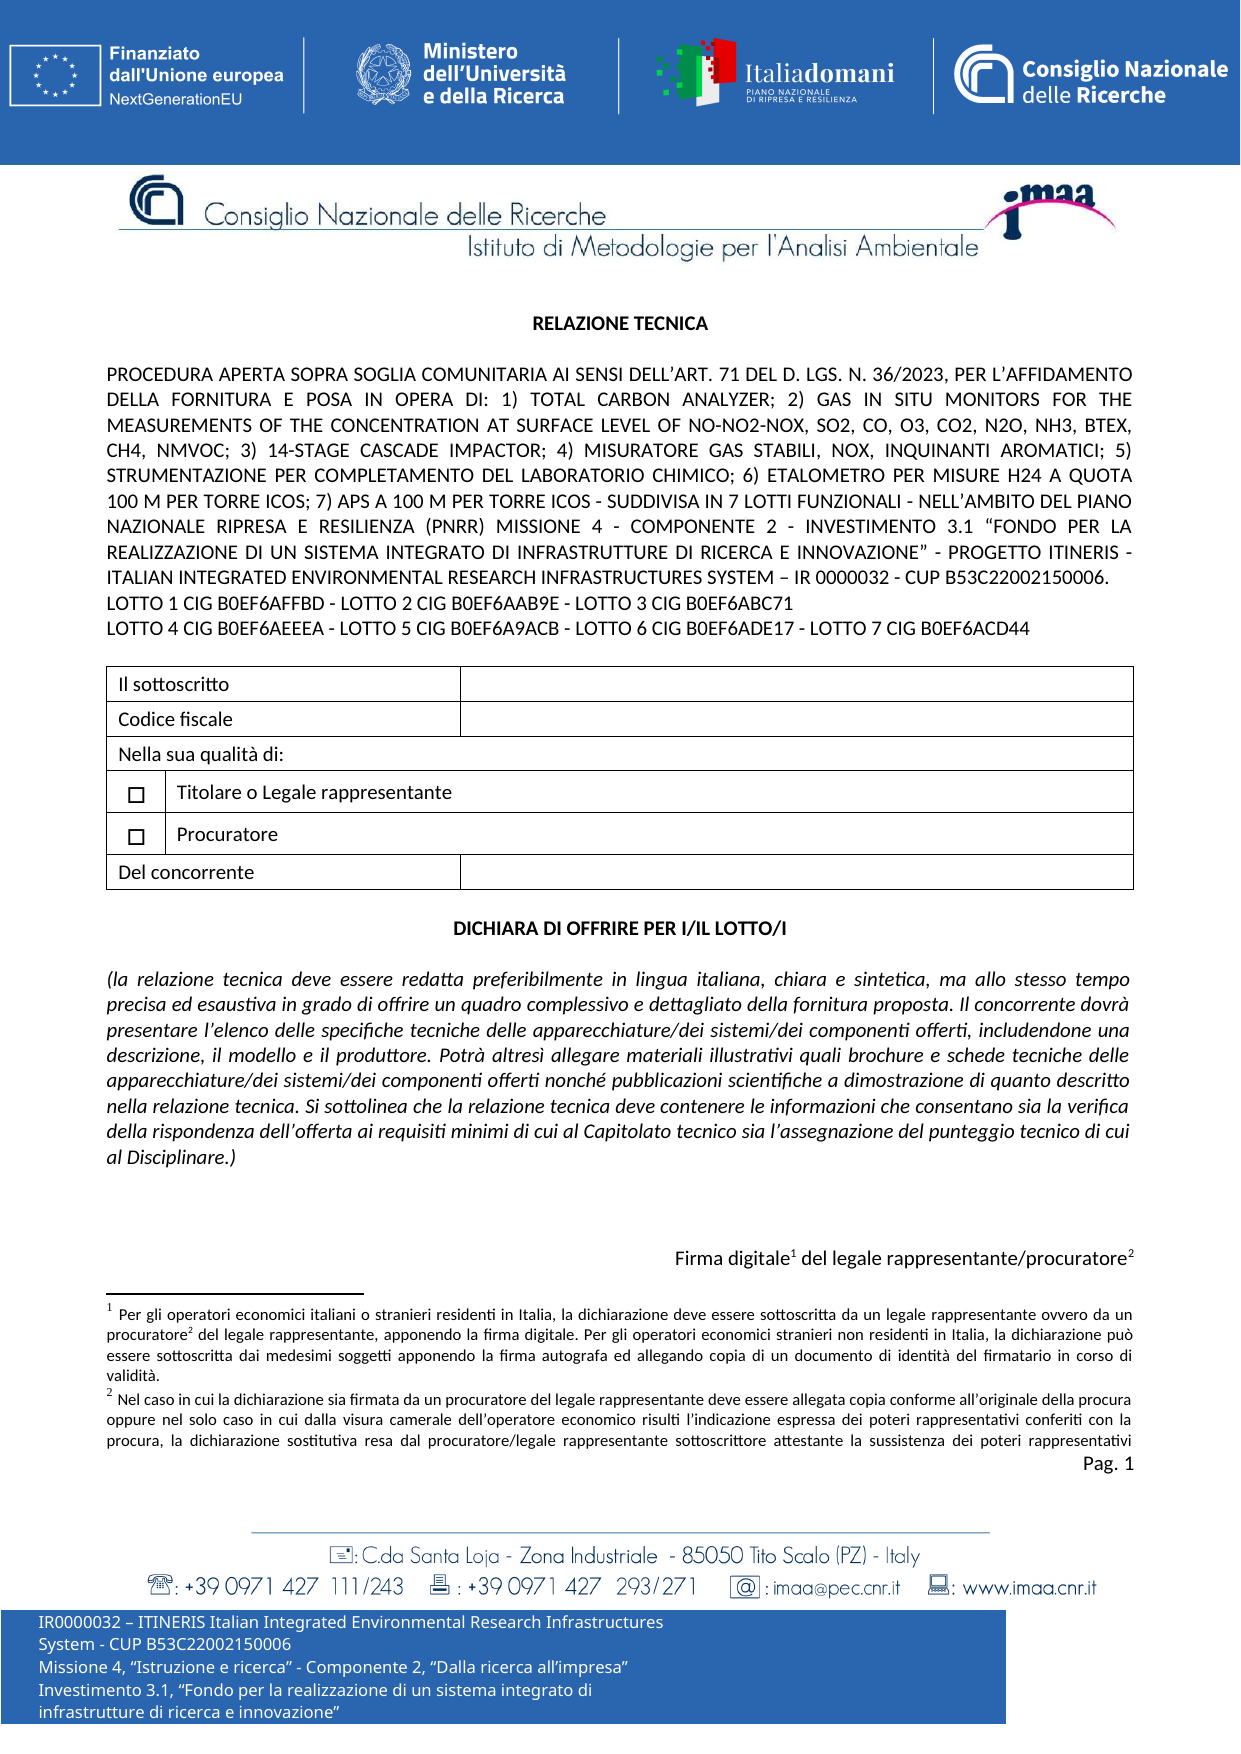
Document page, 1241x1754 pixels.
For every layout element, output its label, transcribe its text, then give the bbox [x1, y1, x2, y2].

picture [0, 0, 1241, 165]
table_cell □ [107, 771, 165, 812]
text PROCEDURA APERTA SOPRA SOGLIA COMUNITARIA AI SENSI DELL’ART. 71 DEL D. LGS. N. 36/2023, PER L’AFFIDAMENTO DELLA FORNITURA E POSA IN OPERA DI: 1) TOTAL CARBON ANALYZER; 2) GAS IN SITU MONITORS FOR THE MEASUREMENTS OF THE CONCENTRATION AT SURFACE LEVEL OF NO-NO2-NOX, SO2, CO, O3, CO2, N2O, NH3, BTEX, CH4, NMVOC; 3) 14-STAGE CASCADE IMPACTOR; 4) MISURATORE GAS STABILI, NOX, INQUINANTI AROMATICI; 5) STRUMENTAZIONE PER COMPLETAMENTO DEL LABORATORIO CHIMICO; 6) ETALOMETRO PER MISURE H24 A QUOTA 100 M PER TORRE ICOS; 7) APS A 100 M PER TORRE ICOS - SUDDIVISA IN 7 LOTTI FUNZIONALI - NELL’AMBITO DEL PIANO NAZIONALE RIPRESA E RESILIENZA (PNRR) MISSIONE 4 - COMPONENTE 2 - INVESTIMENTO 3.1 “FONDO PER LA REALIZZAZIONE DI UN SISTEMA INTEGRATO DI INFRASTRUTTURE DI RICERCA E INNOVAZIONE” - PROGETTO ITINERIS - ITALIAN INTEGRATED ENVIRONMENTAL RESEARCH INFRASTRUCTURES SYSTEM – IR 0000032 - CUP B53C22002150006. [106, 361, 1134, 590]
text LOTTO 1 CIG B0EF6AFFBD - LOTTO 2 CIG B0EF6AAB9E - LOTTO 3 CIG B0EF6ABC71 [106, 590, 1134, 615]
text Firma digitale del legale rappresentante/procuratore [106, 1246, 1134, 1271]
table_cell Del concorrente [107, 855, 460, 889]
text RELAZIONE TECNICA [106, 310, 1134, 336]
table_cell [461, 702, 1133, 736]
table_cell Titolare o Legale rappresentante [166, 771, 1133, 812]
table_header Il sottoscritto [107, 667, 460, 701]
table_cell Nella sua qualità di: [107, 737, 1133, 770]
picture [115, 169, 1118, 271]
text (la relazione tecnica deve essere redatta preferibilmente in lingua italiana, chiara e sintetica, ma allo stesso tempo precisa ed esaustiva in grado di offrire un quadro complessivo e dettagliato della fornitura proposta. Il concorrente dovrà presentare l’elenco delle specifiche tecniche delle apparecchiature/dei sistemi/dei componenti offerti, includendone una descrizione, il modello e il produttore. Potrà altresì allegare materiali illustrativi quali brochure e schede tecniche delle apparecchiature/dei sistemi/dei componenti offerti nonché pubblicazioni scientifiche a dimostrazione di quanto descritto nella relazione tecnica. Si sottolinea che la relazione tecnica deve contenere le informazioni che consentano sia la verifica della rispondenza dell’offerta ai requisiti minimi di cui al Capitolato tecnico sia l’assegnazione del punteggio tecnico di cui al Disciplinare.) [106, 966, 1134, 1169]
table_header [461, 667, 1133, 701]
table_cell [461, 855, 1133, 889]
table_cell Procuratore [166, 813, 1133, 854]
picture [118, 1499, 1122, 1609]
text DICHIARA DI OFFRIRE PER I/IL LOTTO/I [106, 915, 1134, 941]
text LOTTO 4 CIG B0EF6AEEEA - LOTTO 5 CIG B0EF6A9ACB - LOTTO 6 CIG B0EF6ADE17 - LOTTO 7 CIG B0EF6ACD44 [106, 615, 1134, 641]
table_cell □ [107, 813, 165, 854]
table_cell Codice fiscale [107, 702, 460, 736]
